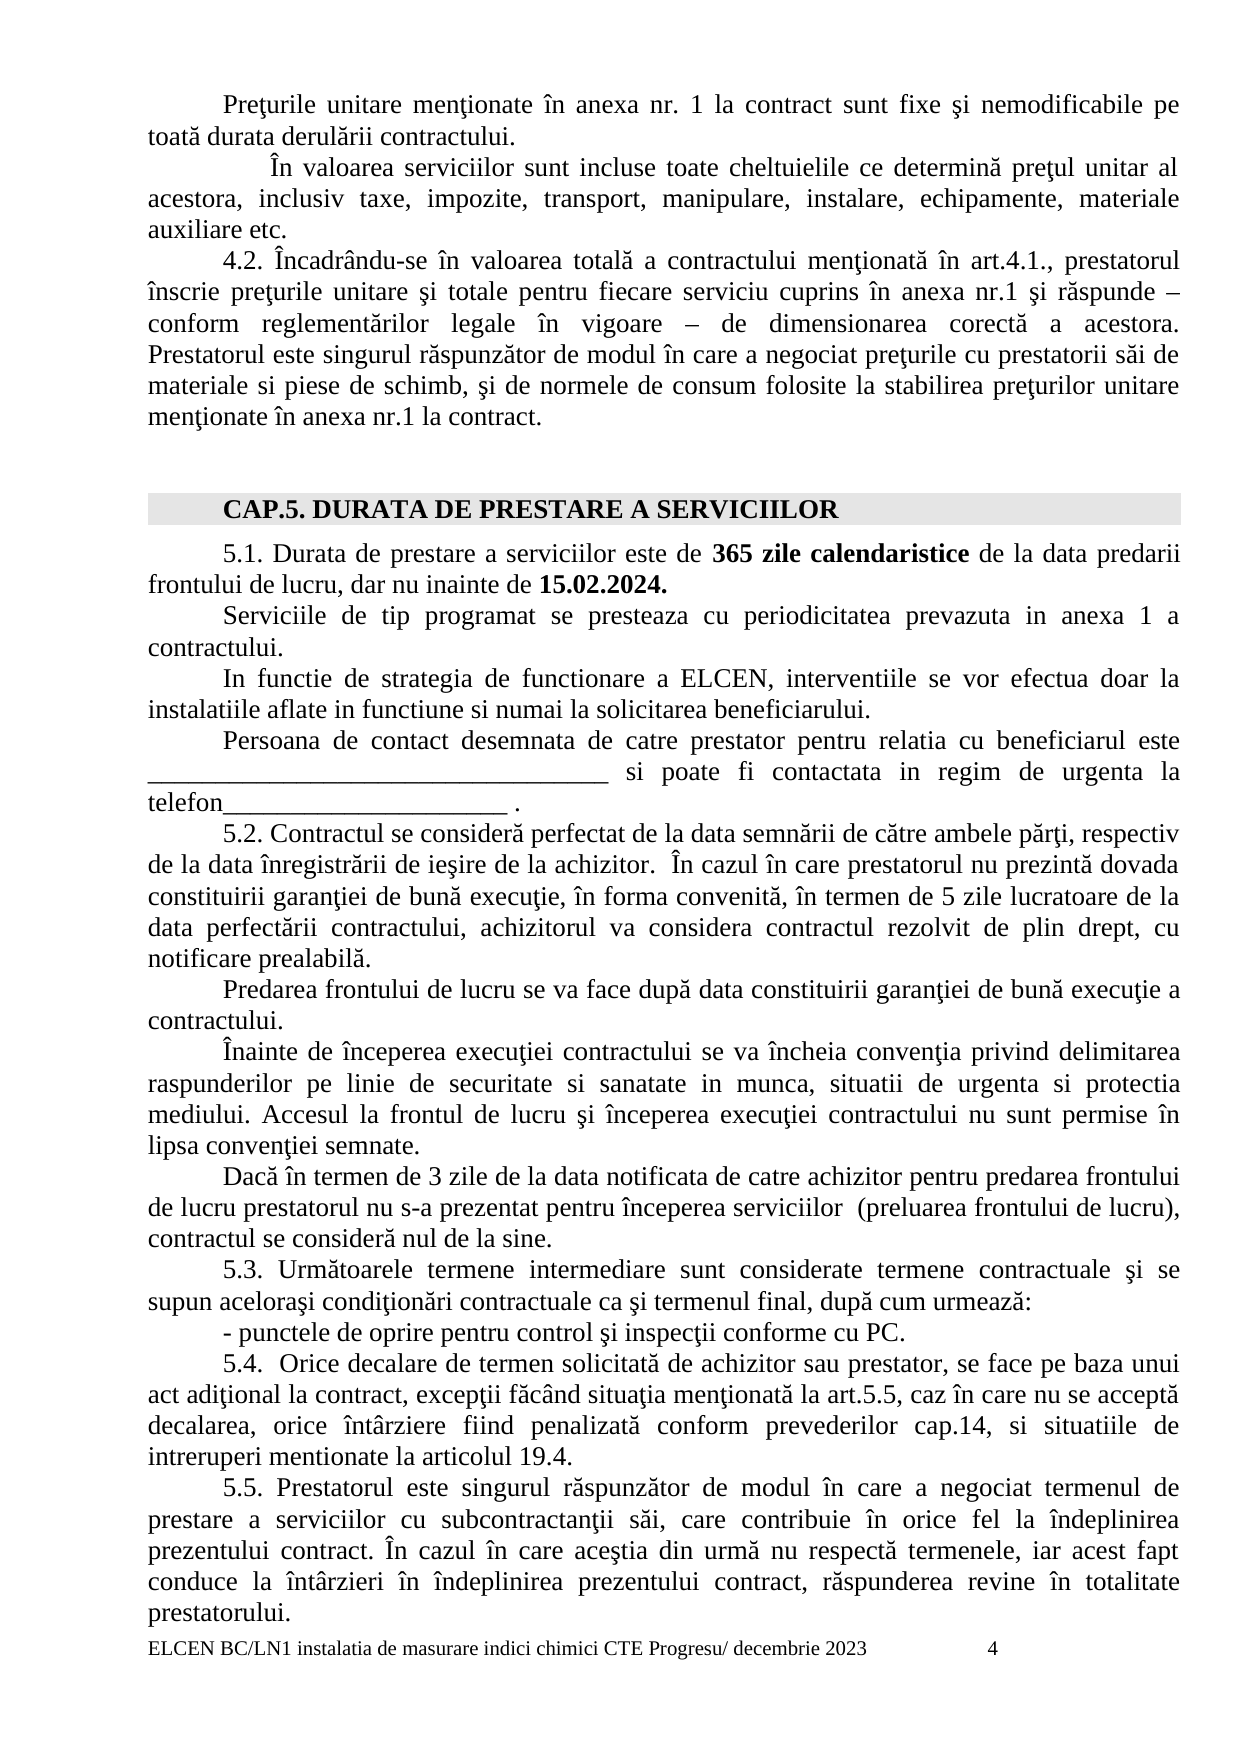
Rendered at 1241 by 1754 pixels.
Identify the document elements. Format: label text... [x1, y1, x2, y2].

text În valoarea serviciilor sunt incluse toate cheltuielile ce determină preţul unitar al acestora, inclusiv taxe, impozite, transport, manipulare, instalare, echipamente, materiale auxiliare etc. [148, 151, 1181, 244]
text 5.5. Prestatorul este singurul răspunzător de modul în care a negociat termenul de prestare a serviciilor cu subcontractanţii săi, care contribuie în orice fel la îndeplinirea prezentului contract. În cazul în care aceştia din urmă nu respectă termenele, iar acest fapt conduce la întârzieri în îndeplinirea prezentului contract, răspunderea revine în totalitate prestatorului. [148, 1472, 1181, 1627]
text 5.3. Următoarele termene intermediare sunt considerate termene contractuale şi se supun aceloraşi condiţionări contractuale ca şi termenul final, după cum urmează: [148, 1253, 1181, 1316]
text Predarea frontului de lucru se va face după data constituirii garanţiei de bună execuţie a contractului. [148, 973, 1182, 1036]
text - punctele de oprire pentru control şi inspecţii conforme cu PC. [148, 1316, 1181, 1347]
text 4.2. Încadrându-se în valoarea totală a contractului menţionată în art.4.1., prestatorul înscrie preţurile unitare şi totale pentru fiecare serviciu cuprins în anexa nr.1 şi răspunde – conform reglementărilor legale în vigoare – de dimensionarea corectă a acestora. Prestatorul este singurul răspunzător de modul în care a negociat preţurile cu prestatorii săi de materiale si piese de schimb, şi de normele de consum folosite la stabilirea preţurilor unitare menţionate în anexa nr.1 la contract. [148, 244, 1181, 431]
text Înainte de începerea execuţiei contractului se va încheia convenţia privind delimitarea raspunderilor pe linie de securitate si sanatate in munca, situatii de urgenta si protectia mediului. Accesul la frontul de lucru şi începerea execuţiei contractului nu sunt permise în lipsa convenţiei semnate. [148, 1036, 1182, 1160]
text 5.1. Durata de prestare a serviciilor este de 365 zile calendaristice de la data predarii frontului de lucru, dar nu inainte de 15.02.2024. [148, 537, 1181, 599]
subtitle CAP.5. DURATA DE PRESTARE A SERVICIILOR [148, 493, 1181, 525]
text Serviciile de tip programat se presteaza cu periodicitatea prevazuta in anexa 1 a contractului. [148, 599, 1181, 662]
text Preţurile unitare menţionate în anexa nr. 1 la contract sunt fixe şi nemodificabile pe toată durata derulării contractului. [148, 89, 1181, 151]
text 5.2. Contractul se consideră perfectat de la data semnării de către ambele părţi, respectiv de la data înregistrării de ieşire de la achizitor. În cazul în care prestatorul nu prezintă dovada constituirii garanţiei de bună execuţie, în forma convenită, în termen de 5 zile lucratoare de la data perfectării contractului, achizitorul va considera contractul rezolvit de plin drept, cu notificare prealabilă. [148, 817, 1181, 973]
text 5.4. Orice decalare de termen solicitată de achizitor sau prestator, se face pe baza unui act adiţional la contract, excepţii făcând situaţia menţionată la art.5.5, caz în care nu se acceptă decalarea, orice întârziere fiind penalizată conform prevederilor cap.14, si situatiile de intreruperi mentionate la articolul 19.4. [148, 1347, 1181, 1472]
text Dacă în termen de 3 zile de la data notificata de catre achizitor pentru predarea frontului de lucru prestatorul nu s-a prezentat pentru începerea serviciilor (preluarea frontului de lucru), contractul se consideră nul de la sine. [148, 1160, 1181, 1253]
text Persoana de contact desemnata de catre prestator pentru relatia cu beneficiarul este __________________________________ si poate fi contactata in regim de urgenta la telefon_____________________ . [148, 724, 1181, 817]
text In functie de strategia de functionare a ELCEN, interventiile se vor efectua doar la instalatiile aflate in functiune si numai la solicitarea beneficiarului. [148, 662, 1181, 724]
